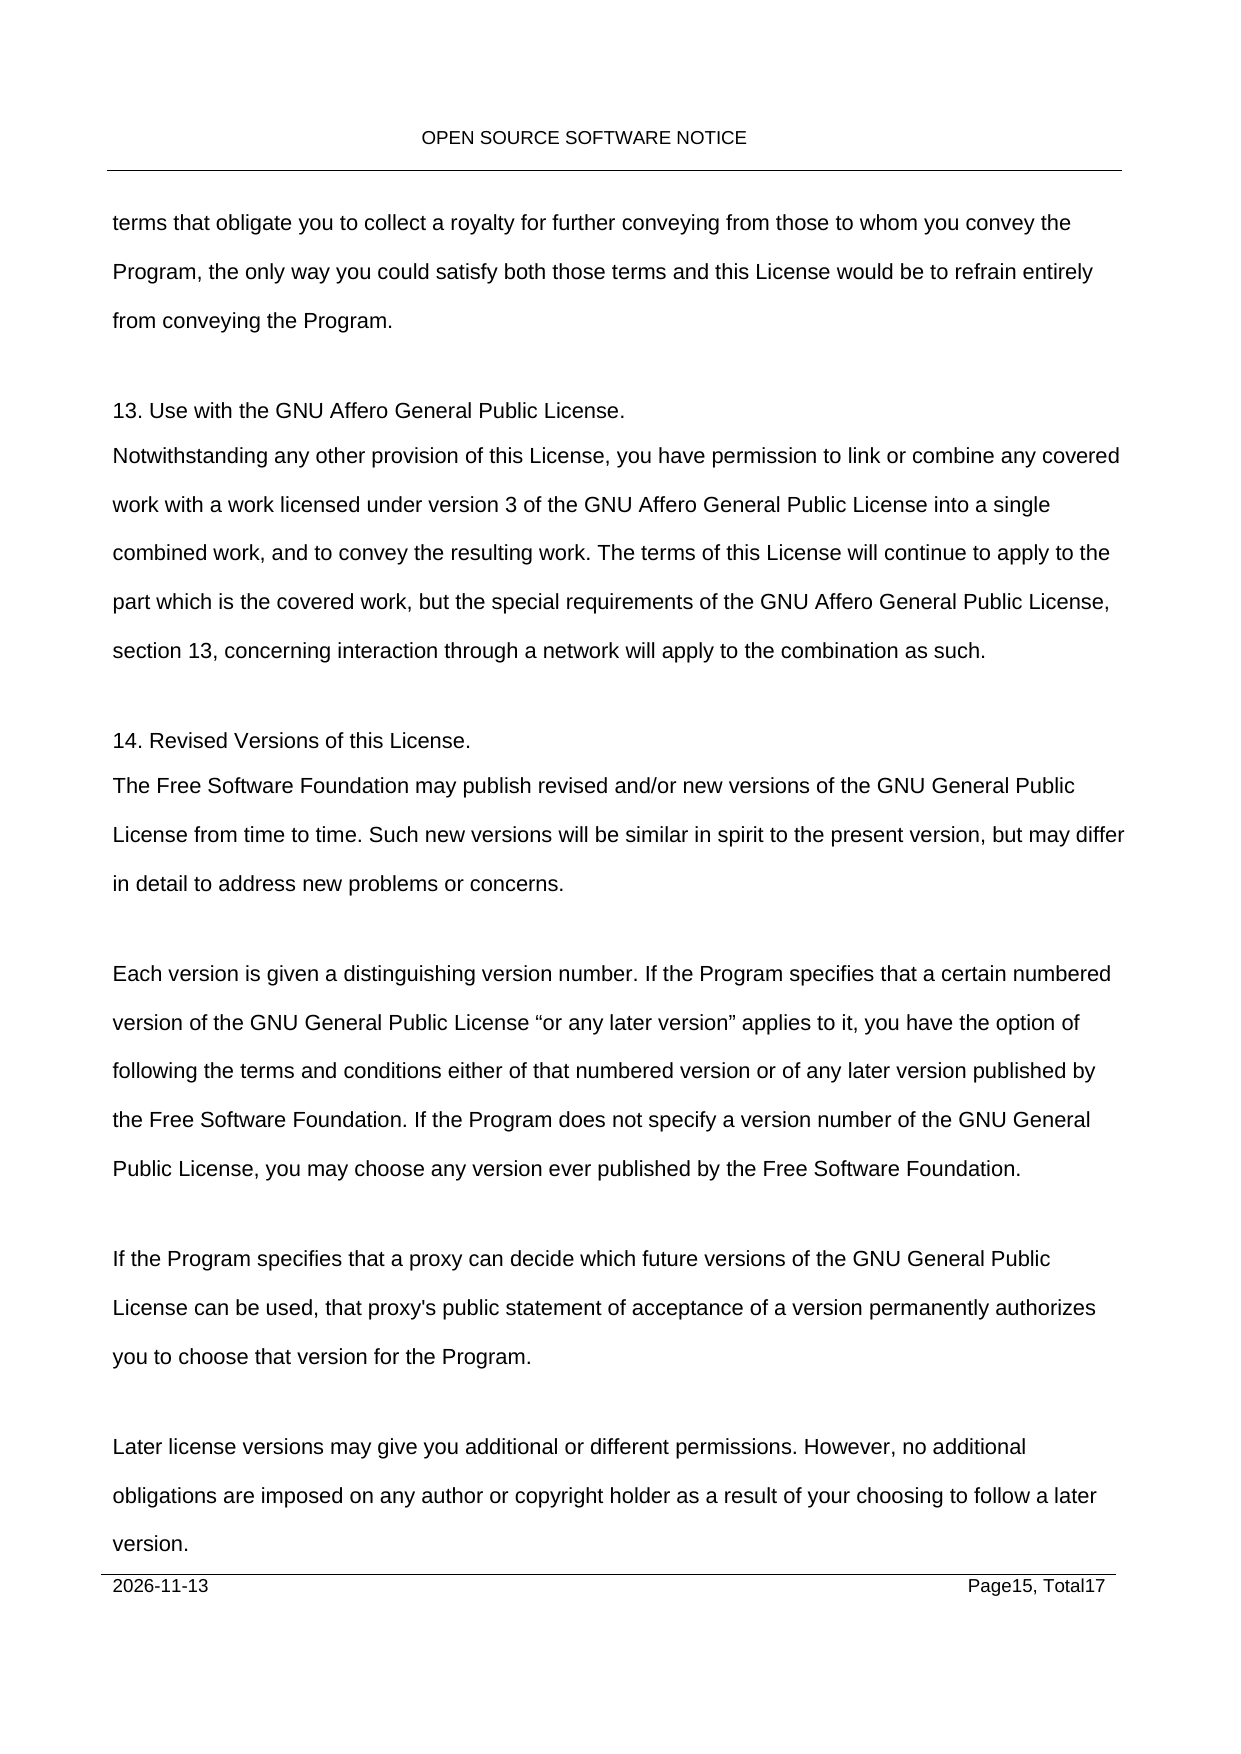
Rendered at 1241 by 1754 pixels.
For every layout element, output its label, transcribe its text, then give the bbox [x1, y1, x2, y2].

text 13. Use with the GNU Affero General Public License. [112, 394, 1128, 427]
text If the Program specifies that a proxy can decide which future versions of the GNU General Public License can be used, that proxy's public statement of acceptance of a version permanently authorizes you to choose that version for the Program. [112, 1242, 1128, 1372]
text Each version is given a distinguishing version number. If the Program specifies that a certain numbered version of the GNU General Public License “or any later version” applies to it, you have the option of following the terms and conditions either of that numbered version or of any later version published by the Free Software Foundation. If the Program does not specify a version number of the GNU General Public License, you may choose any version ever published by the Free Software Foundation. [112, 957, 1128, 1185]
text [112, 206, 1128, 336]
text Notwithstanding any other provision of this License, you have permission to link or combine any covered work with a work licensed under version 3 of the GNU Affero General Public License into a single combined work, and to convey the resulting work. The terms of this License will continue to apply to the part which is the covered work, but the special requirements of the GNU Affero General Public License, section 13, concerning interaction through a network will apply to the combination as such. [112, 439, 1128, 667]
text Later license versions may give you additional or different permissions. However, no additional obligations are imposed on any author or copyright holder as a result of your choosing to follow a later version. [112, 1430, 1128, 1560]
text 14. Revised Versions of this License. [112, 724, 1128, 757]
text The Free Software Foundation may publish revised and/or new versions of the GNU General Public License from time to time. Such new versions will be similar in spirit to the present version, but may differ in detail to address new problems or concerns. [112, 769, 1128, 899]
